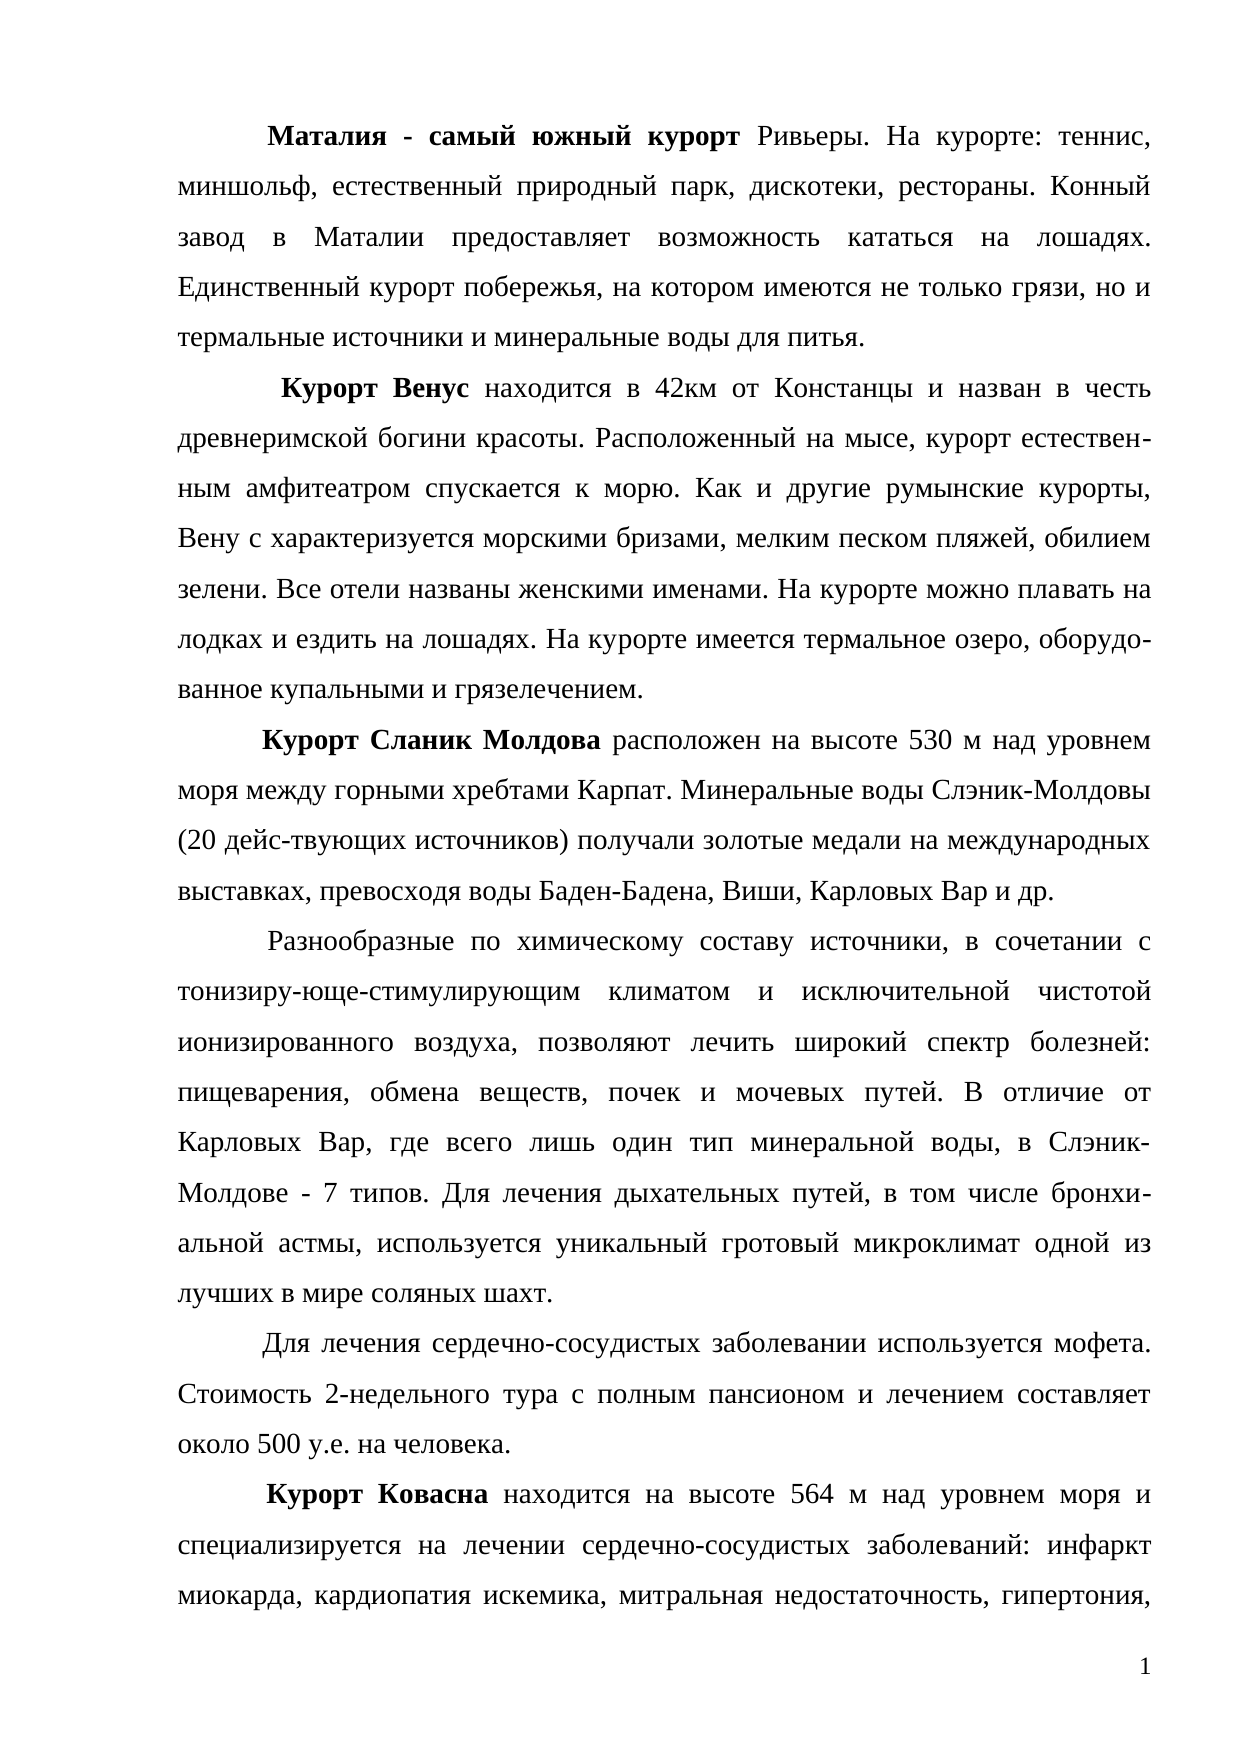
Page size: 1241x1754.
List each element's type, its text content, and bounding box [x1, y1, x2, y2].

text Курорт Сланик Молдова расположен на высоте 530 м над уровнем моря между горными хребтами Карпат. Минеральные воды Слэник-Молдовы (20 дейс-твующих источников) получали золотые медали на международных выставках, превосходя воды Баден-Бадена, Виши, Карловых Вар и др. [177, 722, 1152, 906]
text Для лечения сердечно-сосудистых заболевании используется мофета. Стоимость 2-недельного тура с полным пансионом и лечением составляет около 500 у.е. на человека. [177, 1326, 1152, 1460]
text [177, 1477, 1152, 1611]
text Маталия - самый южный курорт Ривьеры. На курорте: теннис, миншольф, естественный природный парк, дискотеки, рестораны. Конный завод в Маталии предоставляет возможность кататься на лошадях. Единственный курорт побережья, на котором имеются не только грязи, но и термальные источники и минеральные воды для питья. [177, 118, 1152, 353]
text Курорт Венус находится в 42км от Констанцы и назван в честь древнеримской богини красоты. Расположенный на мысе, курорт естественным амфитеатром спускается к морю. Как и другие румынские курорты, Вену с характеризуется морскими бризами, мелким песком пляжей, обилием зелени. Все отели названы женскими именами. На курорте можно плавать на лодках и ездить на лошадях. На курорте имеется термальное озеро, оборудованное купальными и грязелечением. [177, 370, 1152, 705]
text Разнообразные по химическому составу источники, в сочетании с тонизиру-юще-стимулирующим климатом и исключительной чистотой ионизированного воздуха, позволяют лечить широкий спектр болезней: пищеварения, обмена веществ, почек и мочевых путей. В отличие от Карловых Вар, где всего лишь один тип минеральной воды, в Слэник-Молдове - 7 типов. Для лечения дыхательных путей, в том числе бронхиальной астмы, используется уникальный гротовый микроклимат одной из лучших в мире соляных шахт. [177, 923, 1152, 1309]
